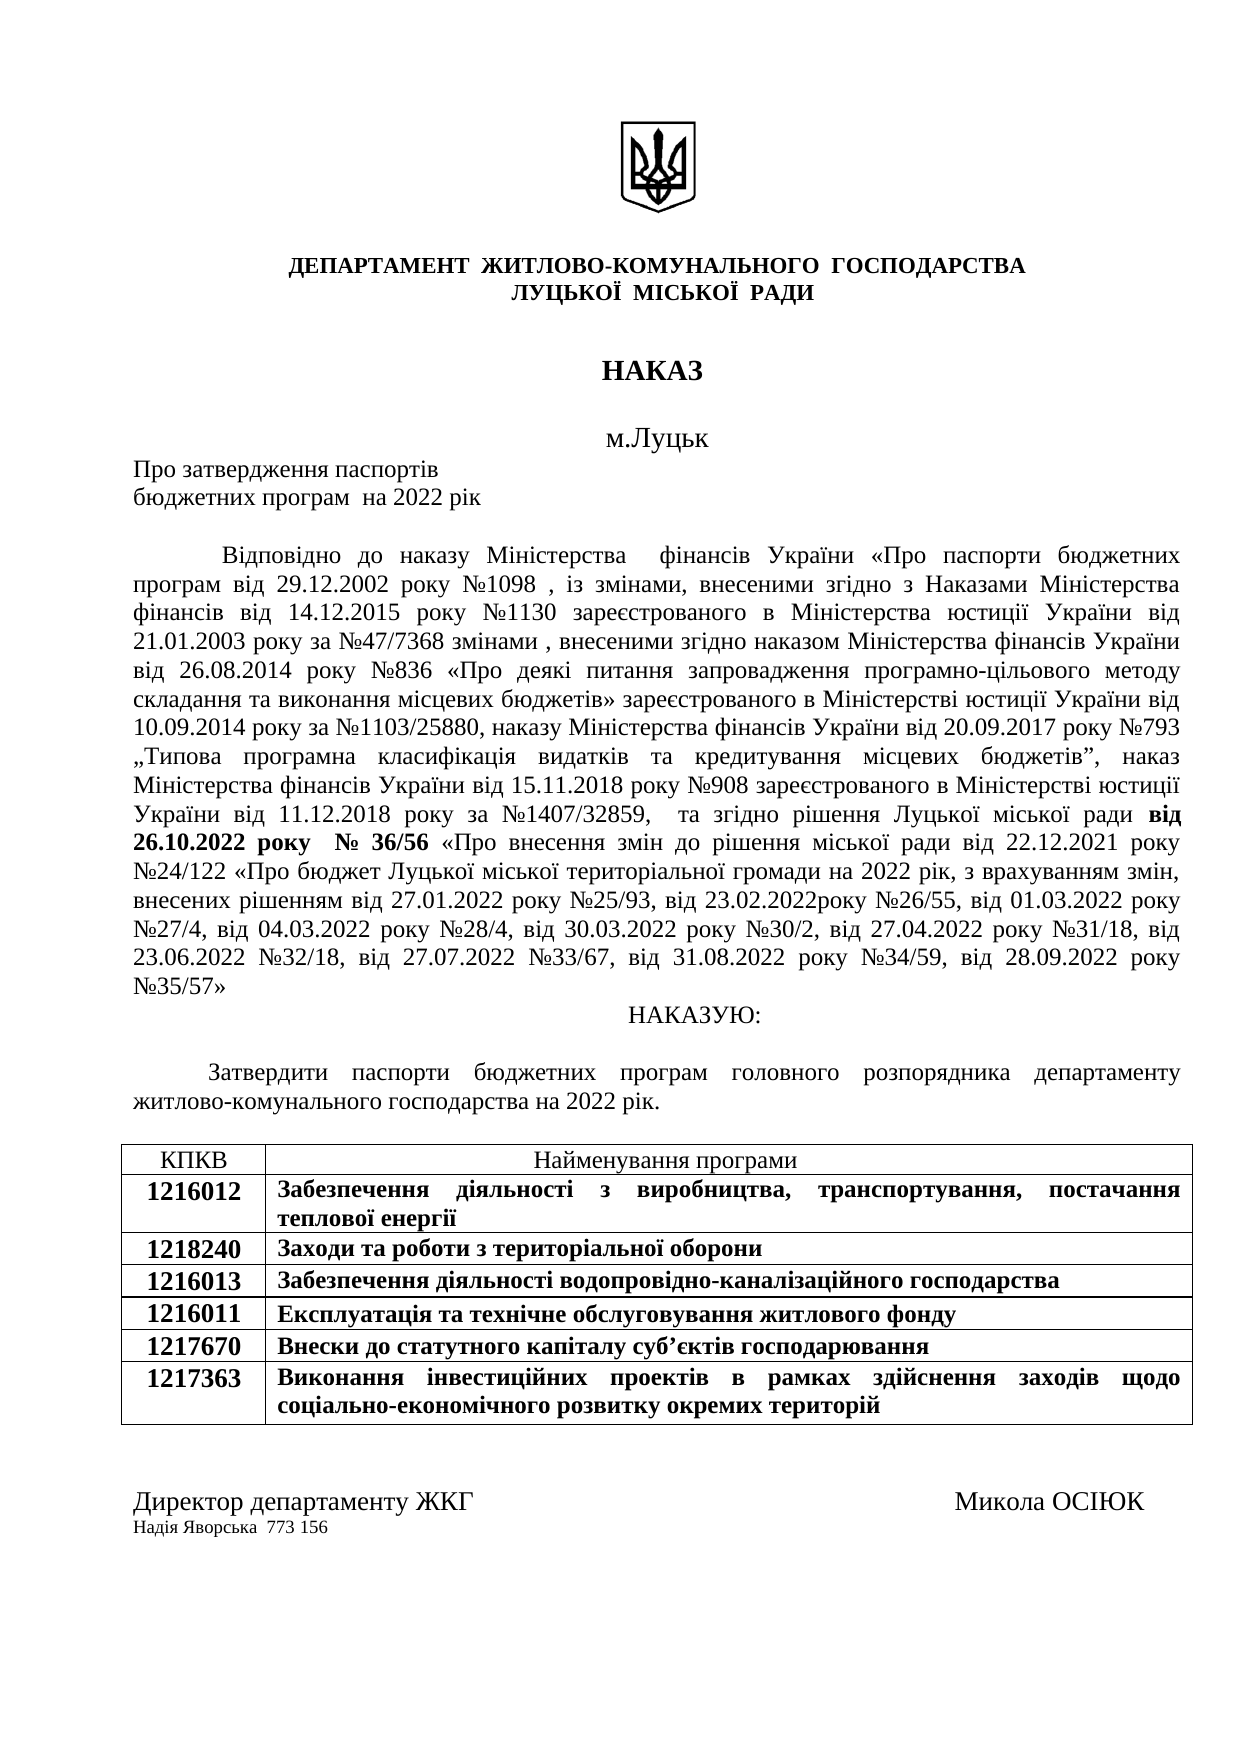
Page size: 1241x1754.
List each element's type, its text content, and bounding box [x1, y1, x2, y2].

table_header ДЕПАРТАМЕНТ ЖИТЛОВО-КОМУНАЛЬНОГО ГОСПОДАРСТВА ЛУЦЬКОЇ МІСЬКОЇ РАДИ [122, 253, 1192, 329]
table_cell Внески до статутного капіталу суб’єктів господарювання [266, 1330, 1192, 1361]
table_cell 1218240 [122, 1233, 265, 1264]
text Відповідно до наказу Міністерства фінансів України «Про паспорти бюджетних програм від 29.12.2002 року №1098 , із змінами, внесеними згідно з Наказами Міністерства фінансів від 14.12.2015 року №1130 зареєстрованого в Міністерства юстиції України від 21.01.2003 року за №47/7368 змінами , внесеними згідно наказом Міністерства фінансів України від 26.08.2014 року №836 «Про деякі питання запровадження програмно-цільового методу складання та виконання місцевих бюджетів» зареєстрованого в Міністерстві юстиції України від 10.09.2014 року за №1103/25880, наказу Міністерства фінансів України від 20.09.2017 року №793 „Типова програмна класифікація видатків та кредитування місцевих бюджетів”, наказ Міністерства фінансів України від 15.11.2018 року №908 зареєстрованого в Міністерстві юстиції України від 11.12.2018 року за №1407/32859, та згідно рішення Луцької міської ради від 26.10.2022 року № 36/56 «Про внесення змін до рішення міської ради від 22.12.2021 року №24/122 «Про бюджет Луцької міської територіальної громади на 2022 рік, з врахуванням змін, внесених рішенням від 27.01.2022 року №25/93, від 23.02.2022року №26/55, від 01.03.2022 року №27/4, від 04.03.2022 року №28/4, від 30.03.2022 року №30/2, від 27.04.2022 року №31/18, від 23.06.2022 №32/18, від 27.07.2022 №33/67, від 31.08.2022 року №34/59, від 28.09.2022 року №35/57» [133, 540, 1181, 1000]
text Затвердити паспорти бюджетних програм головного розпорядника департаменту житлово-комунального господарства на 2022 рік. [133, 1057, 1181, 1115]
text бюджетних програм на 2022 рік [133, 482, 1181, 511]
table_cell 1216012 [122, 1175, 265, 1232]
text м.Луцьк [133, 420, 1181, 454]
table_cell 1217670 [122, 1330, 265, 1361]
table_cell Заходи та роботи з територіальної оборони [266, 1233, 1192, 1264]
text НАКАЗУЮ: [133, 1000, 1181, 1029]
table_cell 1216011 [122, 1298, 265, 1329]
subtitle НАКАЗ [133, 353, 1181, 387]
text Про затвердження паспортів [133, 454, 1181, 482]
table_cell Експлуатація та технічне обслуговування житлового фонду [266, 1298, 1192, 1329]
table_cell 1216013 [122, 1265, 265, 1296]
table_cell Забезпечення діяльності водопровідно-каналізаційного господарства [266, 1265, 1192, 1296]
text Директор департаменту ЖКГ Микола ОСІЮК [133, 1485, 1181, 1516]
table_cell Виконання інвестиційних проектів в рамках здійснення заходів щодо соціально-економічного розвитку окремих територій [266, 1362, 1192, 1424]
table_cell 1217363 [122, 1362, 265, 1424]
text Надія Яворська 773 156 [133, 1516, 1181, 1538]
table_header Найменування програми [266, 1145, 1192, 1173]
table_cell Забезпечення діяльності з виробництва, транспортування, постачання теплової енергії [266, 1175, 1192, 1232]
table_header КПКВ [122, 1145, 265, 1173]
